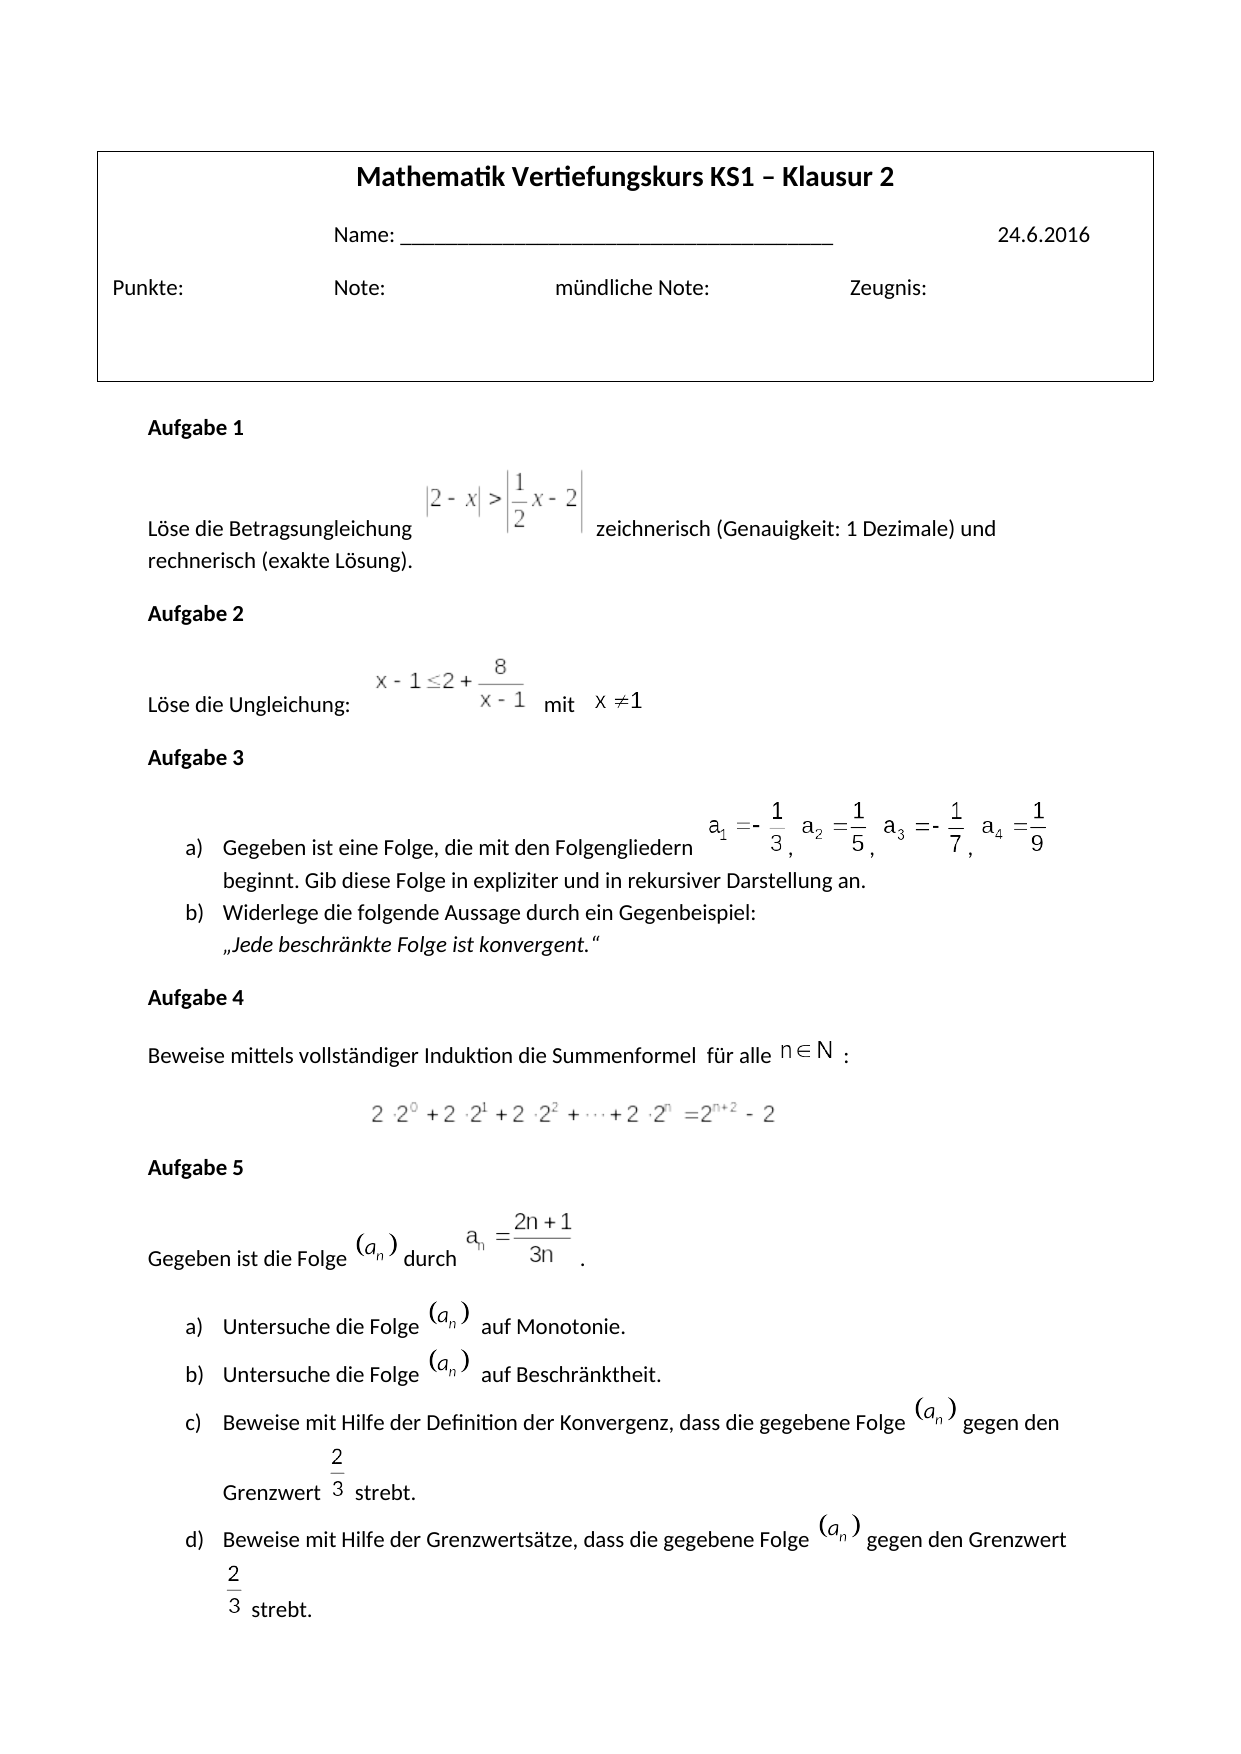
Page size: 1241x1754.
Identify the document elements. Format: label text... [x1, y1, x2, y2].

text Aufgabe 5 [148, 1153, 1093, 1181]
list Widerlege die folgende Aussage durch ein Gegenbeispiel: „Jede beschränkte Folge ist konvergent.“ [185, 898, 1093, 958]
list Beweise mit Hilfe der Grenzwertsätze, dass die gegebene Folge gegen den Grenzwert strebt. [185, 1510, 1093, 1623]
text Aufgabe 4 [148, 983, 1093, 1011]
text Beweise mittels vollständiger Induktion die Summenformel für alle : [148, 1036, 1093, 1069]
text Aufgabe 2 [148, 599, 1093, 627]
list Gegeben ist eine Folge, die mit den Folgengliedern , , , beginnt. Gib diese Folge in expliziter und in rekursiver Darstellung an. [185, 796, 1093, 894]
list Beweise mit Hilfe der Definition der Konvergenz, dass die gegebene Folge gegen den Grenzwert strebt. [185, 1392, 1093, 1506]
list Untersuche die Folge auf Monotonie. [185, 1297, 1093, 1341]
text Aufgabe 3 [148, 743, 1093, 771]
text Aufgabe 1 [148, 413, 1093, 441]
text Löse die Betragsungleichung zeichnerisch (Genauigkeit: 1 Dezimale) und rechnerisch (exakte Lösung). [148, 466, 1093, 574]
text Gegeben ist die Folge durch . [148, 1206, 1093, 1272]
text Löse die Ungleichung: mit [148, 652, 1093, 718]
list Untersuche die Folge auf Beschränktheit. [185, 1345, 1093, 1388]
